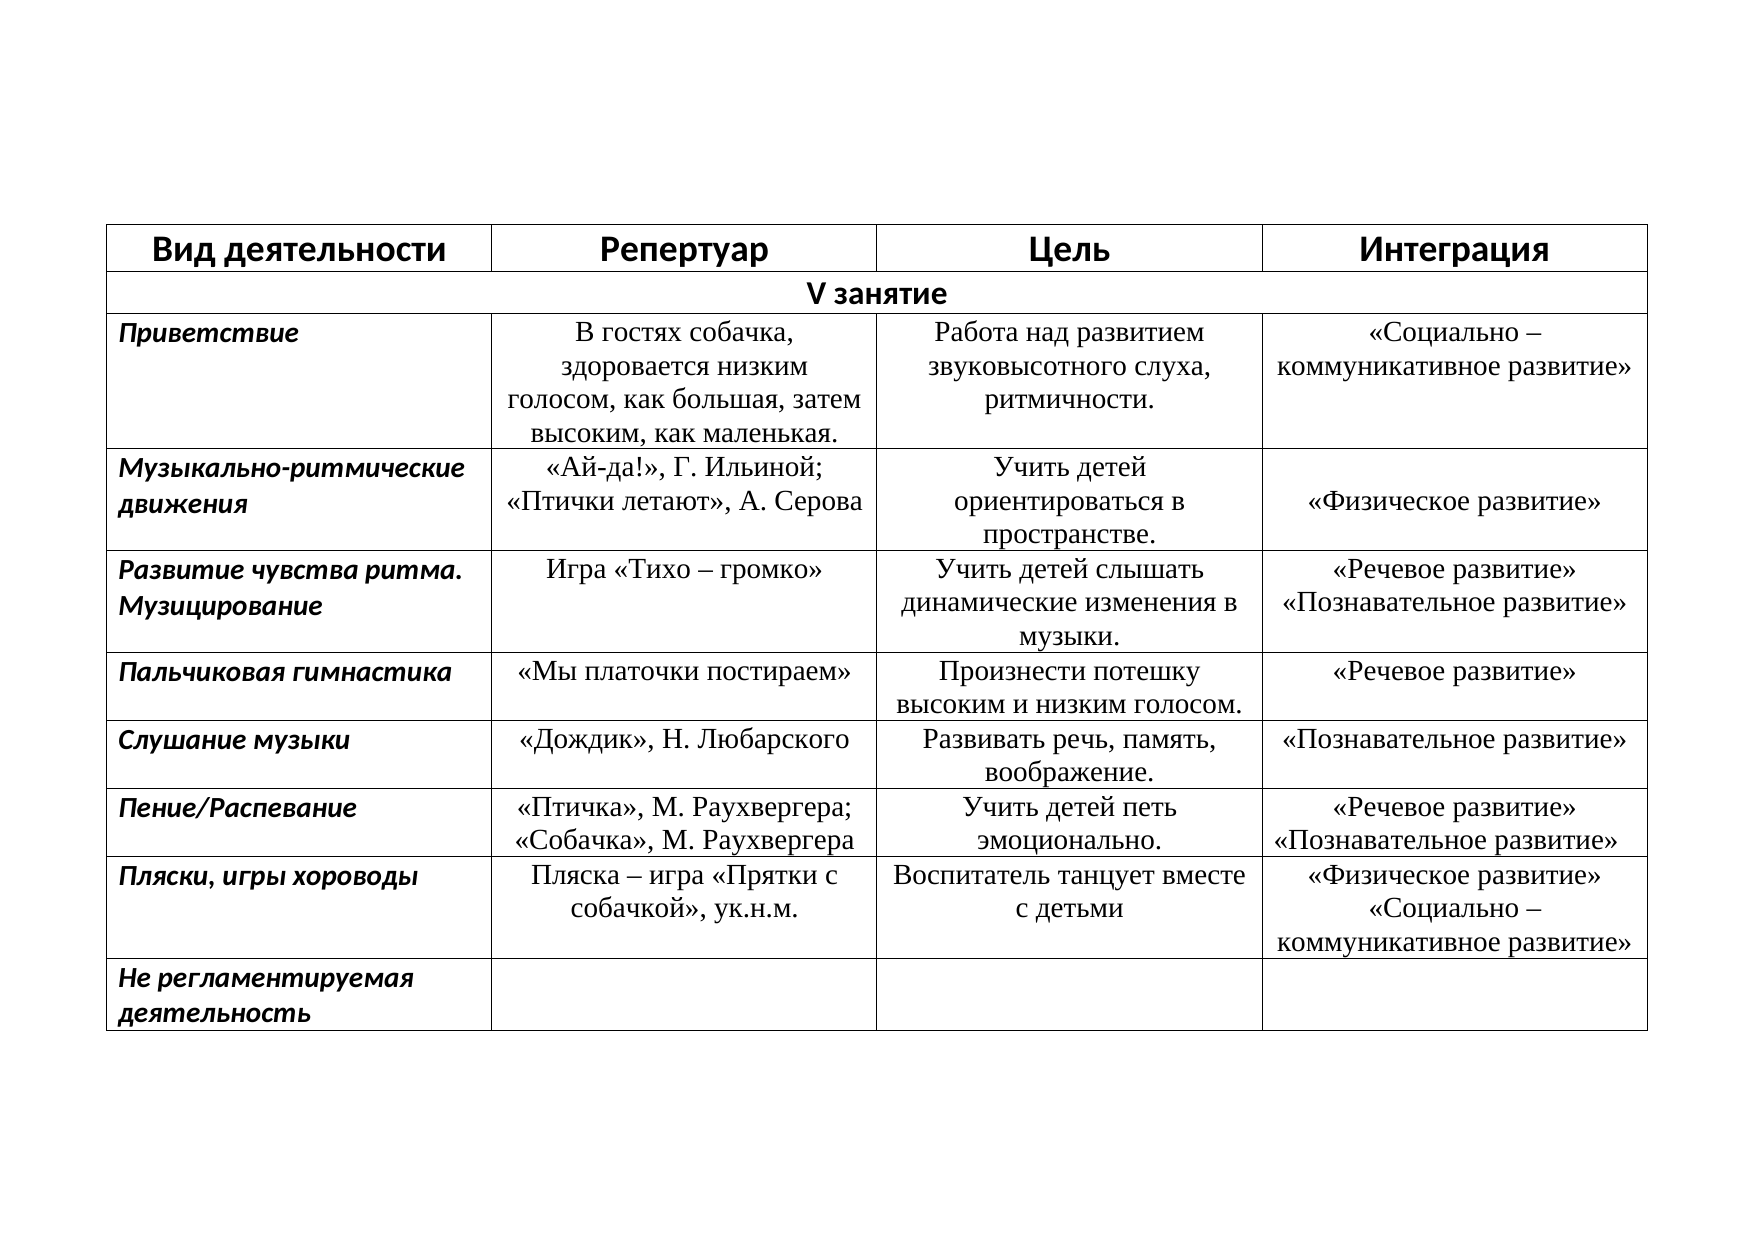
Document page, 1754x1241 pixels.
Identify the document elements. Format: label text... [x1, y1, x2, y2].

table_header Интеграция [1263, 225, 1647, 271]
table_cell Произнести потешку высоким и низким голосом. [877, 653, 1262, 720]
table_cell «Птичка», М. Раухвергера; «Собачка», М. Раухвергера [492, 789, 876, 856]
table_cell [877, 959, 1262, 1030]
table_cell Игра «Тихо – громко» [492, 551, 876, 652]
table_cell Учить детей слышать динамические изменения в музыки. [877, 551, 1262, 652]
table_cell Пение/Распевание [107, 789, 491, 856]
table_header Цель [877, 225, 1262, 271]
table_header Репертуар [492, 225, 876, 271]
table_cell [492, 959, 876, 1030]
table_cell В гостях собачка, здоровается низким голосом, как большая, затем высоким, как маленькая. [492, 314, 876, 448]
table_cell Воспитатель танцует вместе с детьми [877, 857, 1262, 958]
table_cell Пляска – игра «Прятки с собачкой», ук.н.м. [492, 857, 876, 958]
table_cell «Мы платочки постираем» [492, 653, 876, 720]
table_cell V занятие [107, 272, 1647, 313]
table_cell «Дождик», Н. Любарского [492, 721, 876, 788]
table_cell Приветствие [107, 314, 491, 448]
table_cell Пляски, игры хороводы [107, 857, 491, 958]
table_cell Слушание музыки [107, 721, 491, 788]
table_cell «Социально – коммуникативное развитие» [1263, 314, 1647, 448]
table_cell Учить детей ориентироваться в пространстве. [877, 449, 1262, 550]
table_header Вид деятельности [107, 225, 491, 271]
table_cell «Речевое развитие» «Познавательное развитие» [1263, 789, 1647, 856]
table_cell Пальчиковая гимнастика [107, 653, 491, 720]
table_cell Развитие чувства ритма. Музицирование [107, 551, 491, 652]
table_cell «Речевое развитие» «Познавательное развитие» [1263, 551, 1647, 652]
table_cell Развивать речь, память, воображение. [877, 721, 1262, 788]
table_cell «Речевое развитие» [1263, 653, 1647, 720]
table_cell «Познавательное развитие» [1263, 721, 1647, 788]
table_cell «Физическое развитие» [1263, 449, 1647, 550]
table_cell «Ай-да!», Г. Ильиной; «Птички летают», А. Серова [492, 449, 876, 550]
table_cell Не регламентируемая деятельность [107, 959, 491, 1030]
table_cell Работа над развитием звуковысотного слуха, ритмичности. [877, 314, 1262, 448]
table_cell [1263, 959, 1647, 1030]
table_cell «Физическое развитие» «Социально – коммуникативное развитие» [1263, 857, 1647, 958]
table_cell Учить детей петь эмоционально. [877, 789, 1262, 856]
table_cell Музыкально-ритмические движения [107, 449, 491, 550]
